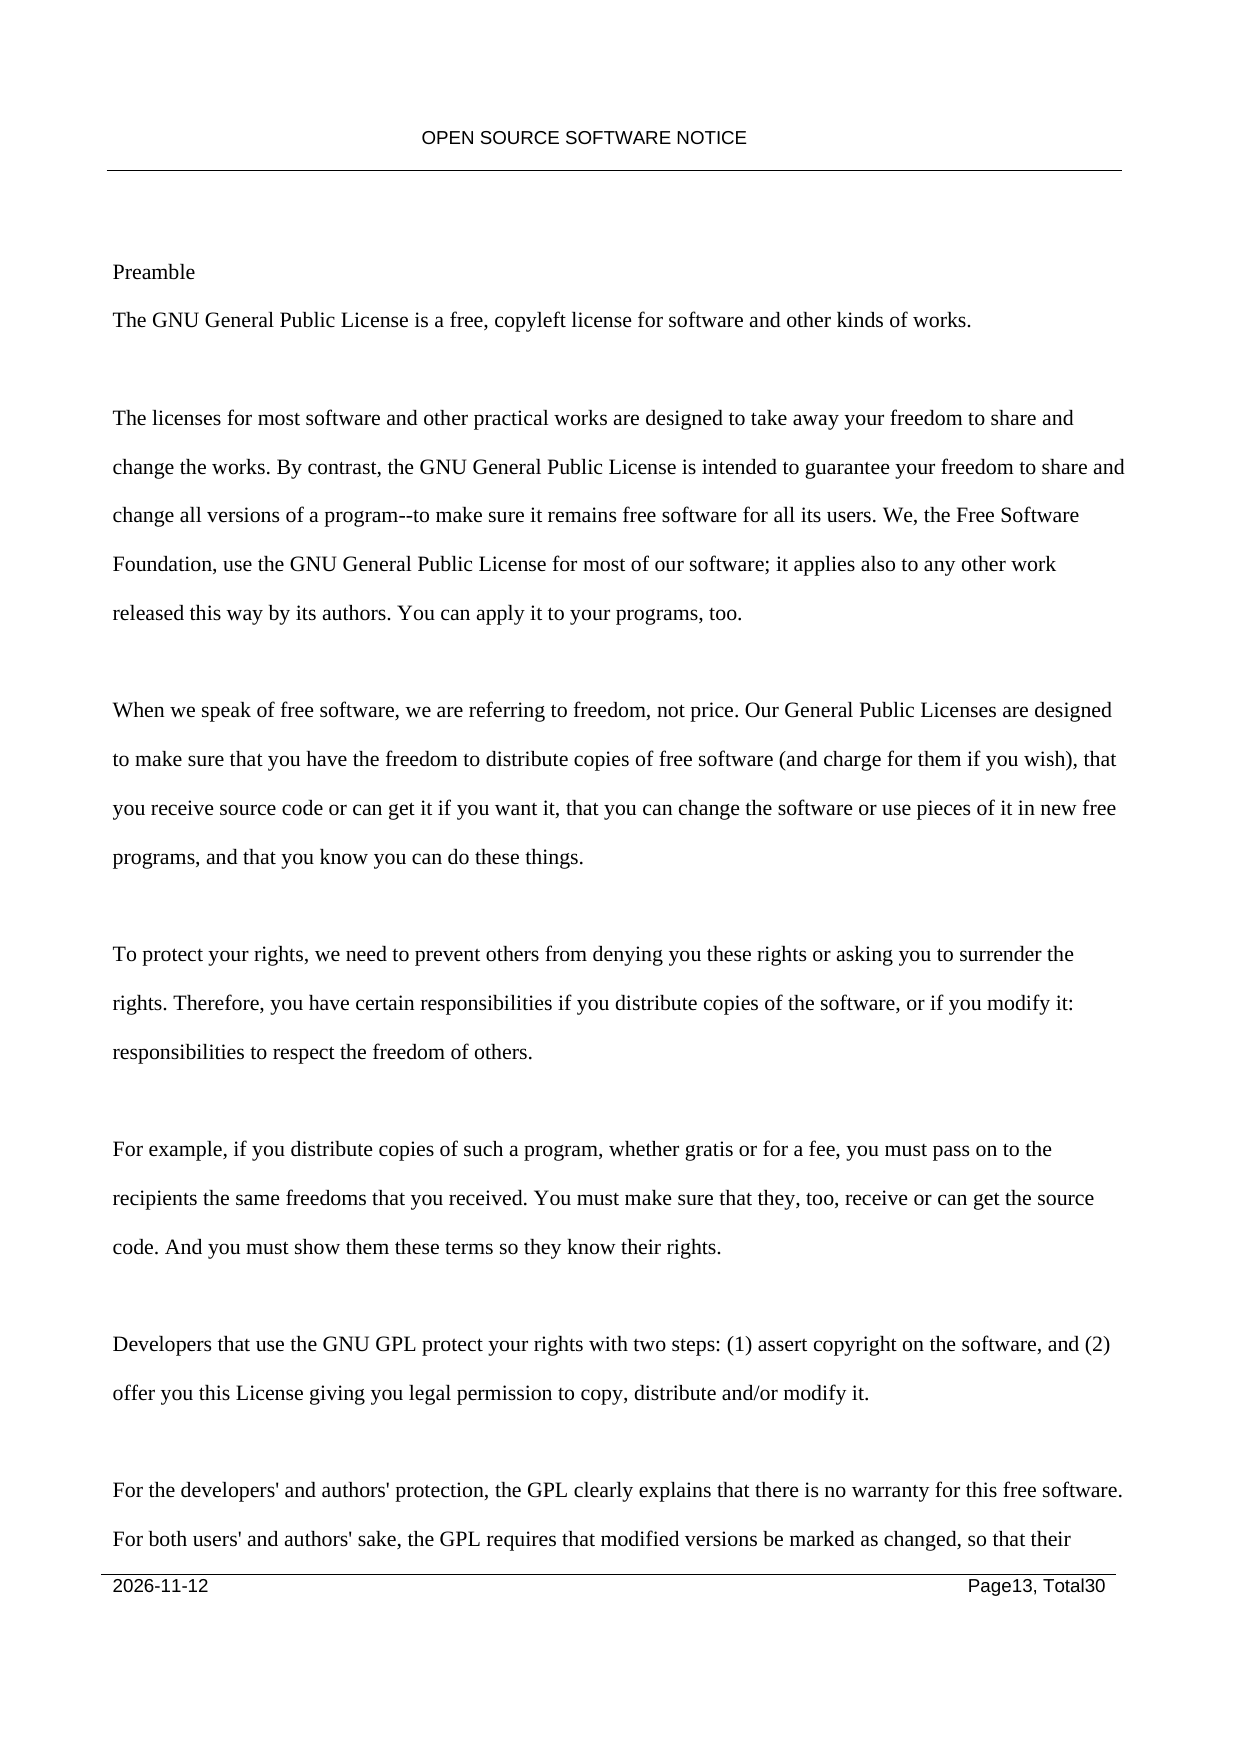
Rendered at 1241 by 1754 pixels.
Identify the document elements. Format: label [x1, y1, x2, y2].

text [112, 206, 1128, 1555]
